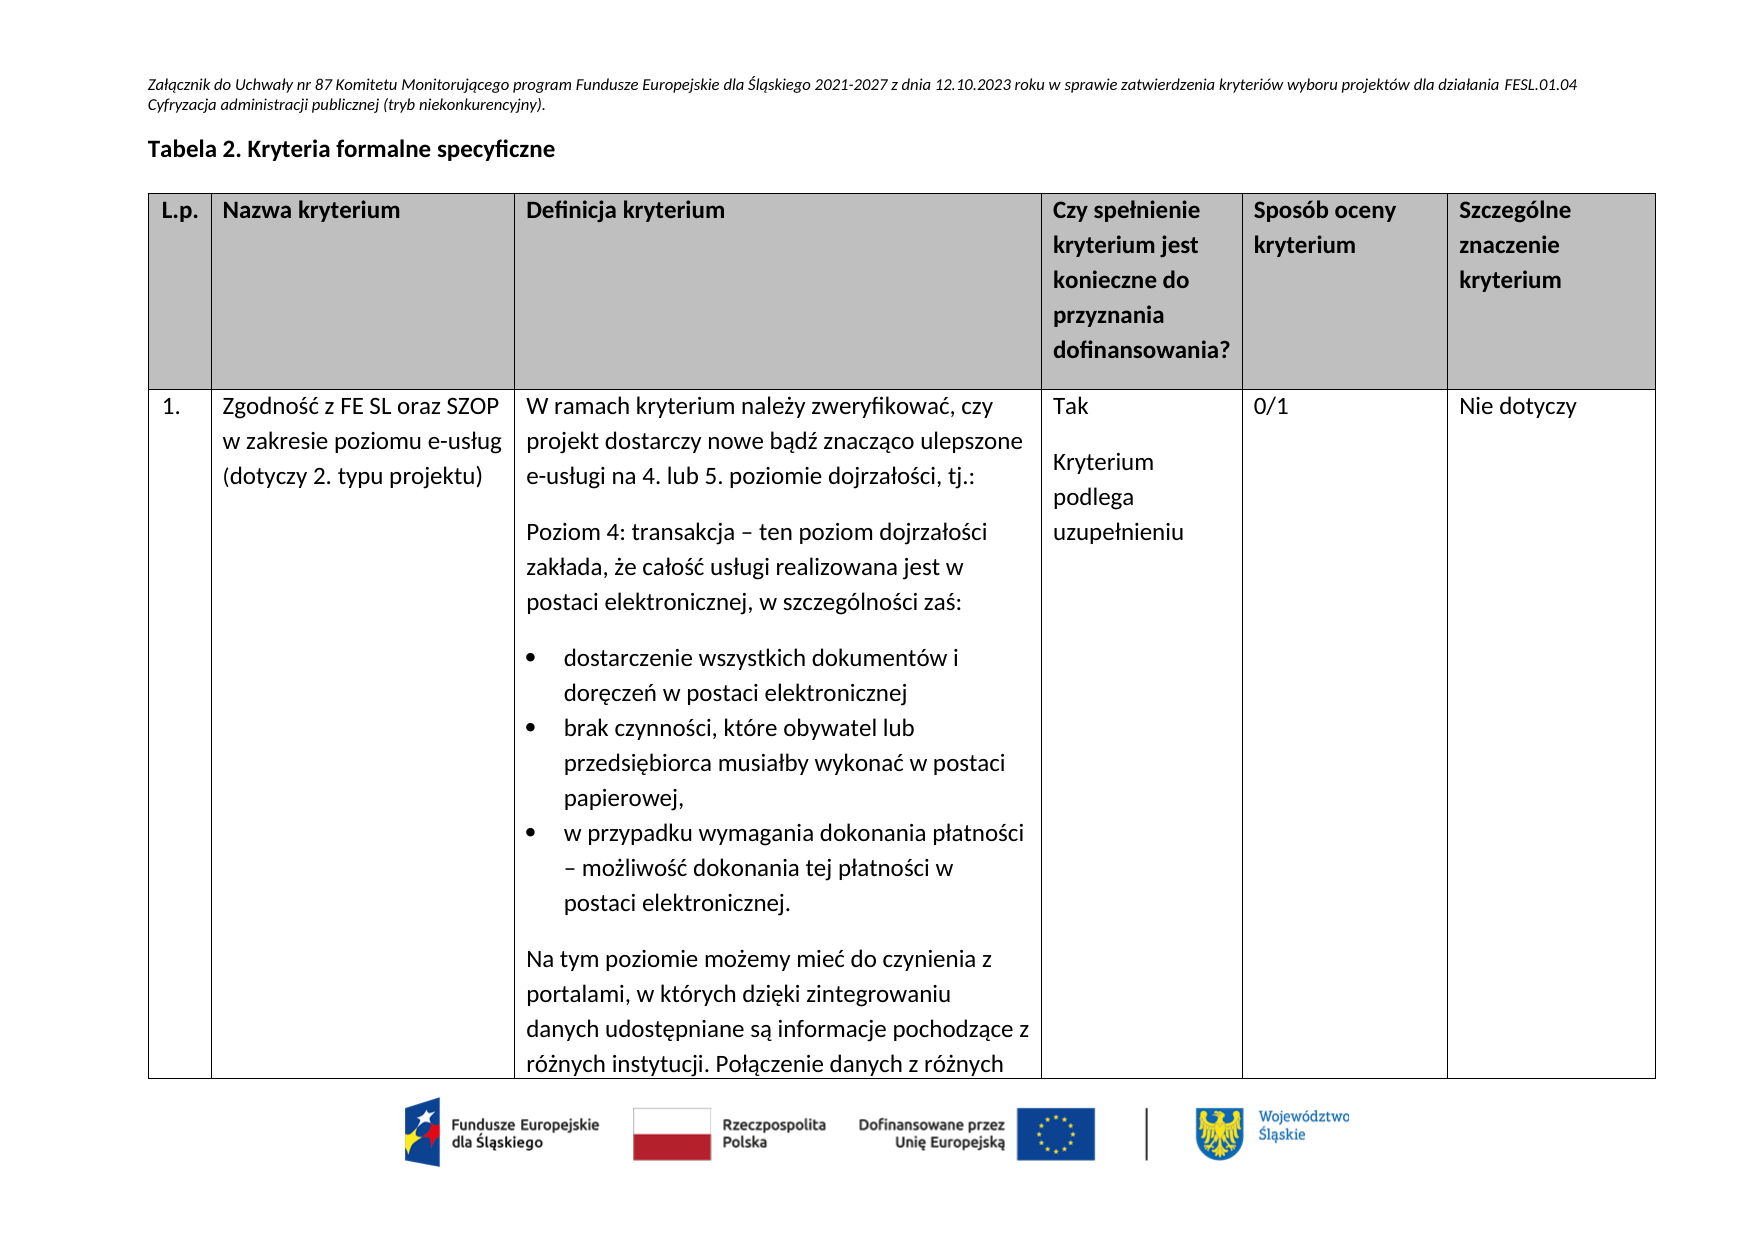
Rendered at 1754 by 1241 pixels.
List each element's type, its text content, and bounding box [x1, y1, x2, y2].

table_header Sposób oceny kryterium [1243, 194, 1447, 389]
table_cell Nie dotyczy [1448, 390, 1655, 1078]
table_header Szczególne znaczenie kryterium [1448, 194, 1655, 389]
table_header Czy spełnienie kryterium jest konieczne do przyznania dofinansowania? [1042, 194, 1242, 389]
table_header Definicja kryterium [515, 194, 1041, 389]
table_cell 1. [149, 390, 211, 1078]
subtitle Tabela 2. Kryteria formalne specyficzne [148, 133, 1606, 163]
table_header Nazwa kryterium [212, 194, 514, 389]
table_header L.p. [149, 194, 211, 389]
table_cell Zgodność z FE SL oraz SZOP w zakresie poziomu e-usług (dotyczy 2. typu projektu) [212, 390, 514, 1078]
table_cell Tak Kryterium podlega uzupełnieniu [1042, 390, 1242, 1078]
table_cell 0/1 [1243, 390, 1447, 1078]
picture [405, 1097, 1349, 1167]
